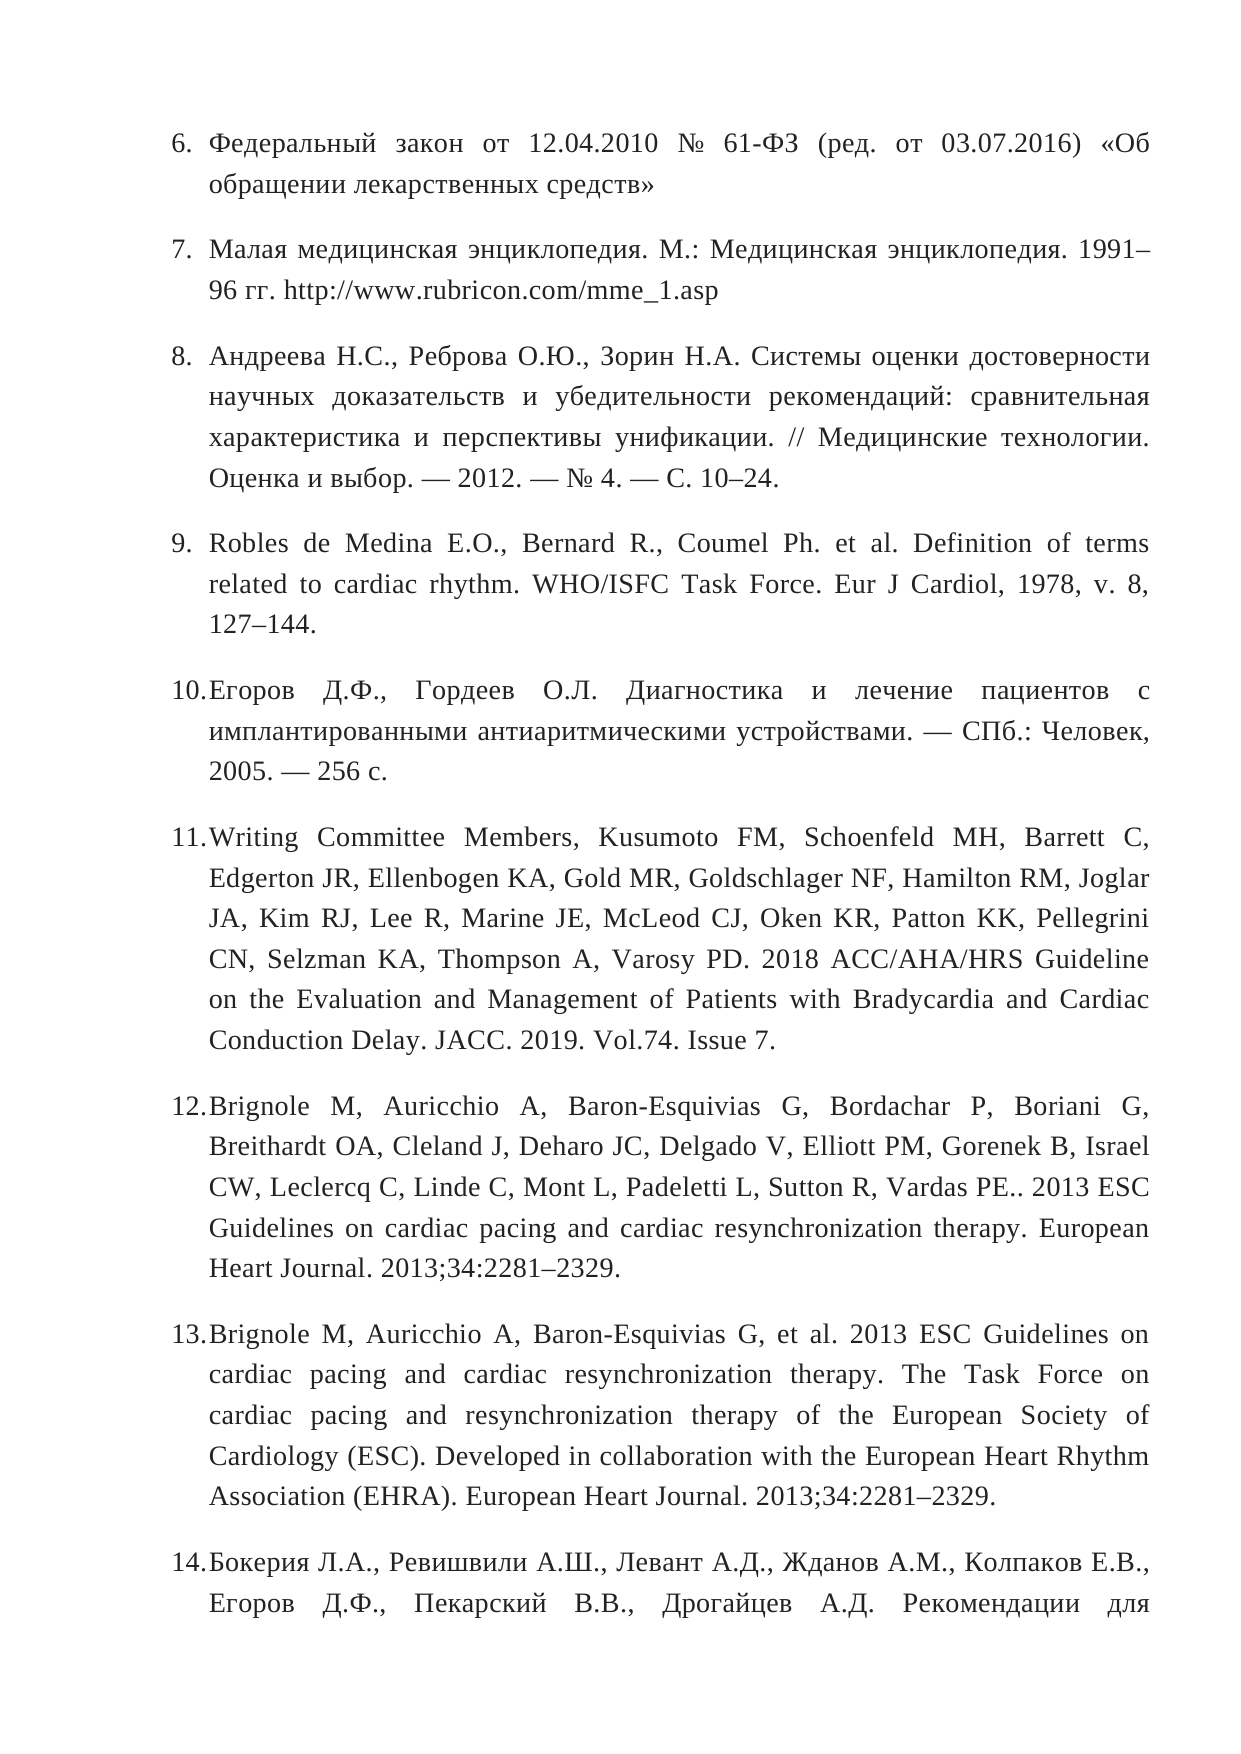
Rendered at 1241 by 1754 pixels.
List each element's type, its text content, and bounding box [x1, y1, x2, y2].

list Егоров Д.Ф., Гордеев О.Л. Диагностика и лечение пациентов с имплантированными антиаритмическими устройствами. — СПб.: Человек, 2005. — 256 с. [171, 665, 1152, 787]
list Brignole M, Auricchio A, Baron-Esquivias G, Bordachar P, Boriani G, Breithardt OA, Cleland J, Deharo JC, Delgado V, Elliott PM, Gorenek B, Israel CW, Leclercq C, Linde C, Mont L, Padeletti L, Sutton R, Vardas PE.. 2013 ESC Guidelines on cardiac pacing and cardiac resynchronization therapy. European Heart Journal. 2013;34:2281–2329. [171, 1081, 1152, 1284]
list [171, 1537, 1152, 1618]
list Андреева Н.С., Реброва О.Ю., Зорин Н.А. Системы оценки достоверности научных доказательств и убедительности рекомендаций: сравнительная характеристика и перспективы унификации. // Медицинские технологии. Оценка и выбор. — 2012. — № 4. — С. 10–24. [171, 331, 1152, 493]
list Robles de Medina E.O., Bernard R., Coumel Ph. et al. Definition of terms related to cardiac rhythm. WHO/ISFC Task Force. Eur J Cardiol, 1978, v. 8, 127–144. [171, 518, 1152, 640]
list Brignole M, Auricchio A, Baron-Esquivias G, et al. 2013 ESC Guidelines on cardiac pacing and cardiac resynchronization therapy. The Task Force on cardiac pacing and resynchronization therapy of the European Society of Cardiology (ESC). Developed in collaboration with the European Heart Rhythm Association (EHRA). European Heart Journal. 2013;34:2281–2329. [171, 1309, 1152, 1512]
list Малая медицинская энциклопедия. М.: Медицинская энциклопедия. 1991–96 гг. http://www.rubricon.com/mme_1.asp [171, 224, 1152, 306]
list Writing Committee Members, Kusumoto FM, Schoenfeld MH, Barrett C, Edgerton JR, Ellenbogen KA, Gold MR, Goldschlager NF, Hamilton RM, Joglar JA, Kim RJ, Lee R, Marine JE, McLeod CJ, Oken KR, Patton KK, Pellegrini CN, Selzman KA, Thompson A, Varosy PD. 2018 ACC/AHA/HRS Guideline on the Evaluation and Management of Patients with Bradycardia and Cardiac Conduction Delay. JACC. 2019. Vol.74. Issue 7. [171, 812, 1152, 1056]
list Федеральный закон от 12.04.2010 № 61-ФЗ (ред. от 03.07.2016) «Об обращении лекарственных средств» [171, 118, 1152, 199]
